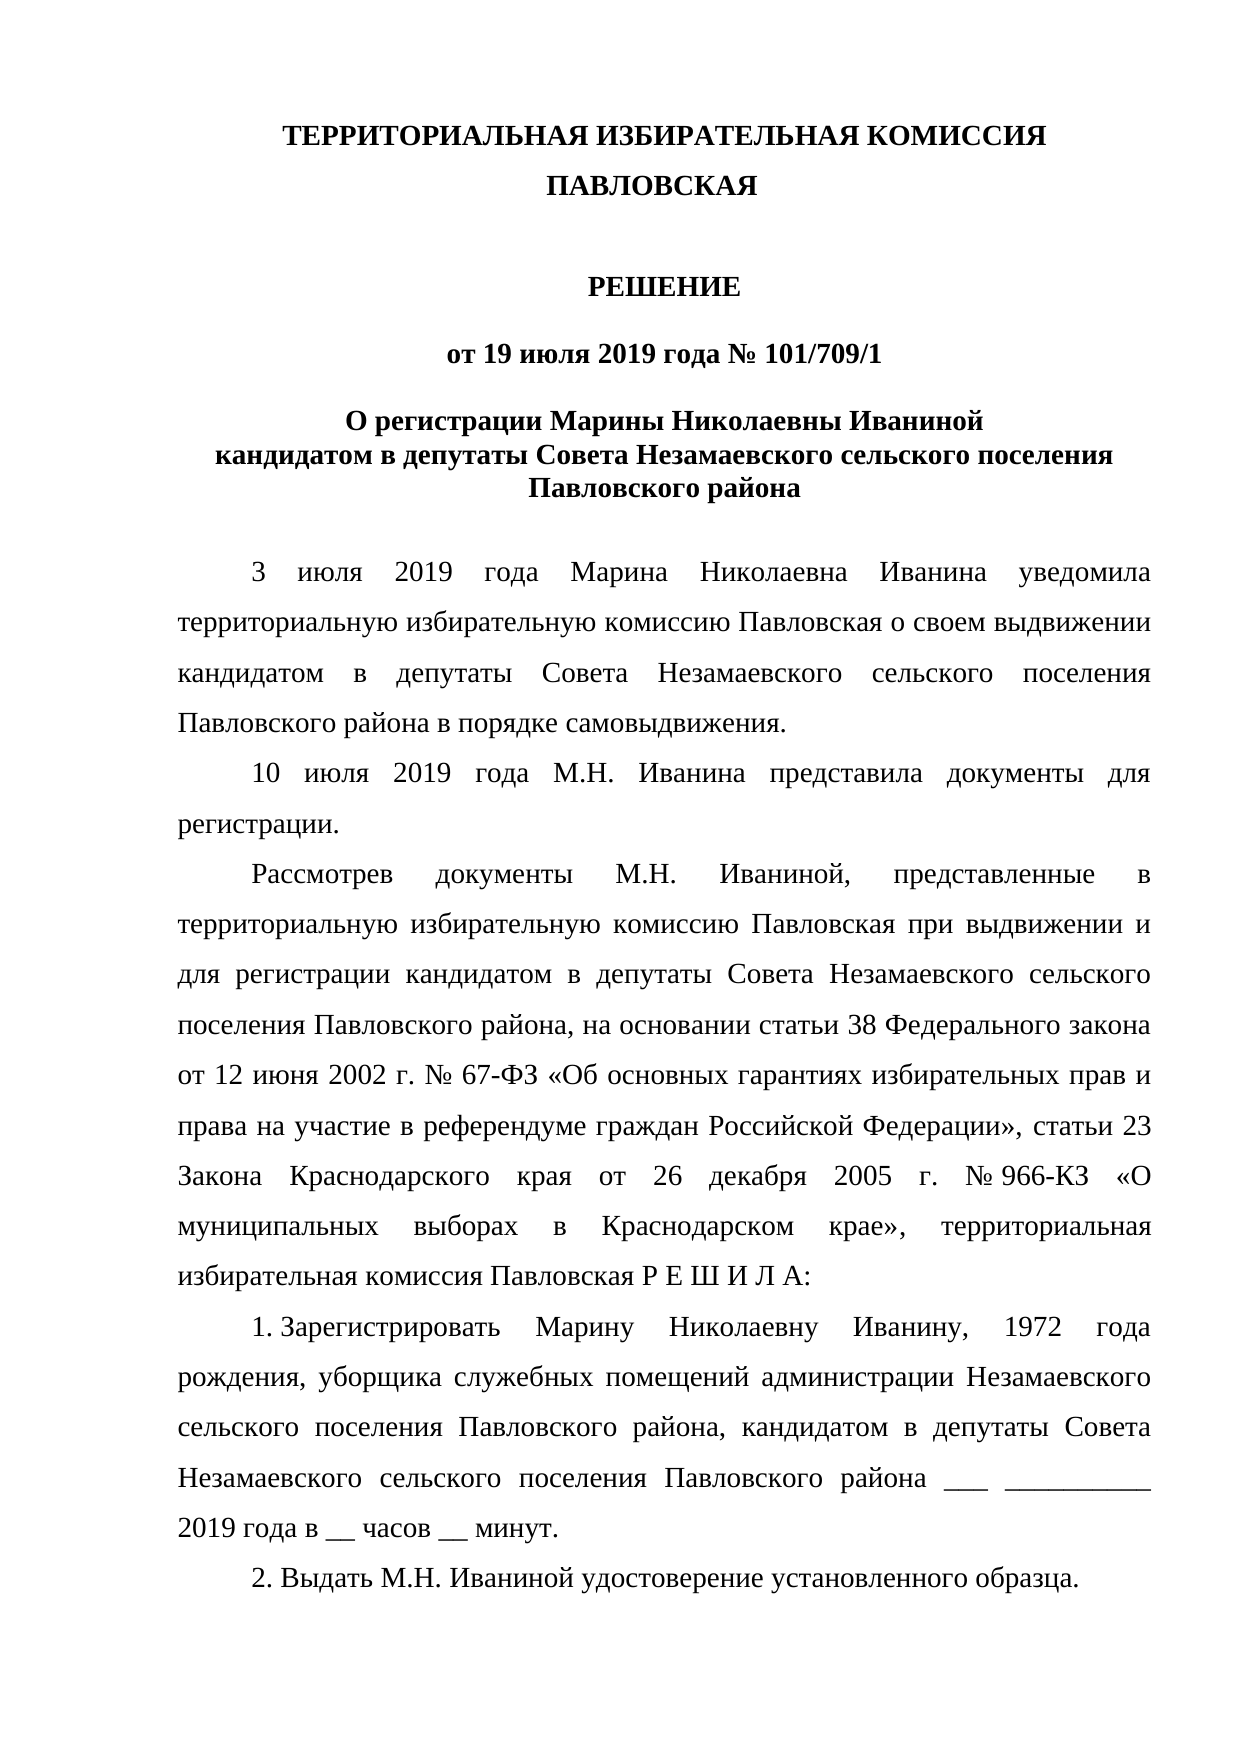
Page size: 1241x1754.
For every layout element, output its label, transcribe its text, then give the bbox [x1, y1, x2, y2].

subtitle ТЕРРИТОРИАЛЬНАЯ ИЗБИРАТЕЛЬНАЯ КОМИССИЯ [177, 118, 1152, 152]
text 2. Выдать М.Н. Иваниной удостоверение установленного образца. [177, 1560, 1152, 1594]
text кандидатом в депутаты Совета Незамаевского сельского поселения Павловского района [177, 437, 1152, 504]
text 1. Зарегистрировать Марину Николаевну Иванину, 1972 года рождения, уборщика служебных помещений администрации Незамаевского сельского поселения Павловского района, кандидатом в депутаты Совета Незамаевского сельского поселения Павловского района ___ __________ 2019 года в __ часов __ минут. [177, 1309, 1152, 1544]
text 3 июля 2019 года Марина Николаевна Иванина уведомила территориальную избирательную комиссию Павловская о своем выдвижении кандидатом в депутаты Совета Незамаевского сельского поселения Павловского района в порядке самовыдвижения. [177, 554, 1152, 739]
text О регистрации Марины Николаевны Иваниной [177, 403, 1152, 437]
text ПАВЛОВСКАЯ [325, 168, 1152, 202]
text Рассмотрев документы М.Н. Иваниной, представленные в территориальную избирательную комиссию Павловская при выдвижении и для регистрации кандидатом в депутаты Совета Незамаевского сельского поселения Павловского района, на основании статьи 38 Федерального закона от 12 июня 2002 г. № 67-ФЗ «Об основных гарантиях избирательных прав и права на участие в референдуме граждан Российской Федерации», статьи 23 Закона Краснодарского края от 26 декабря 2005 г. № 966-КЗ «О муниципальных выборах в Краснодарском крае», территориальная избирательная комиссия Павловская Р Е Ш И Л А: [177, 856, 1152, 1292]
text от 19 июля 2019 года № 101/709/1 [177, 336, 1152, 370]
text РЕШЕНИЕ [177, 269, 1152, 303]
text 10 июля 2019 года М.Н. Иванина представила документы для регистрации. [177, 755, 1152, 839]
